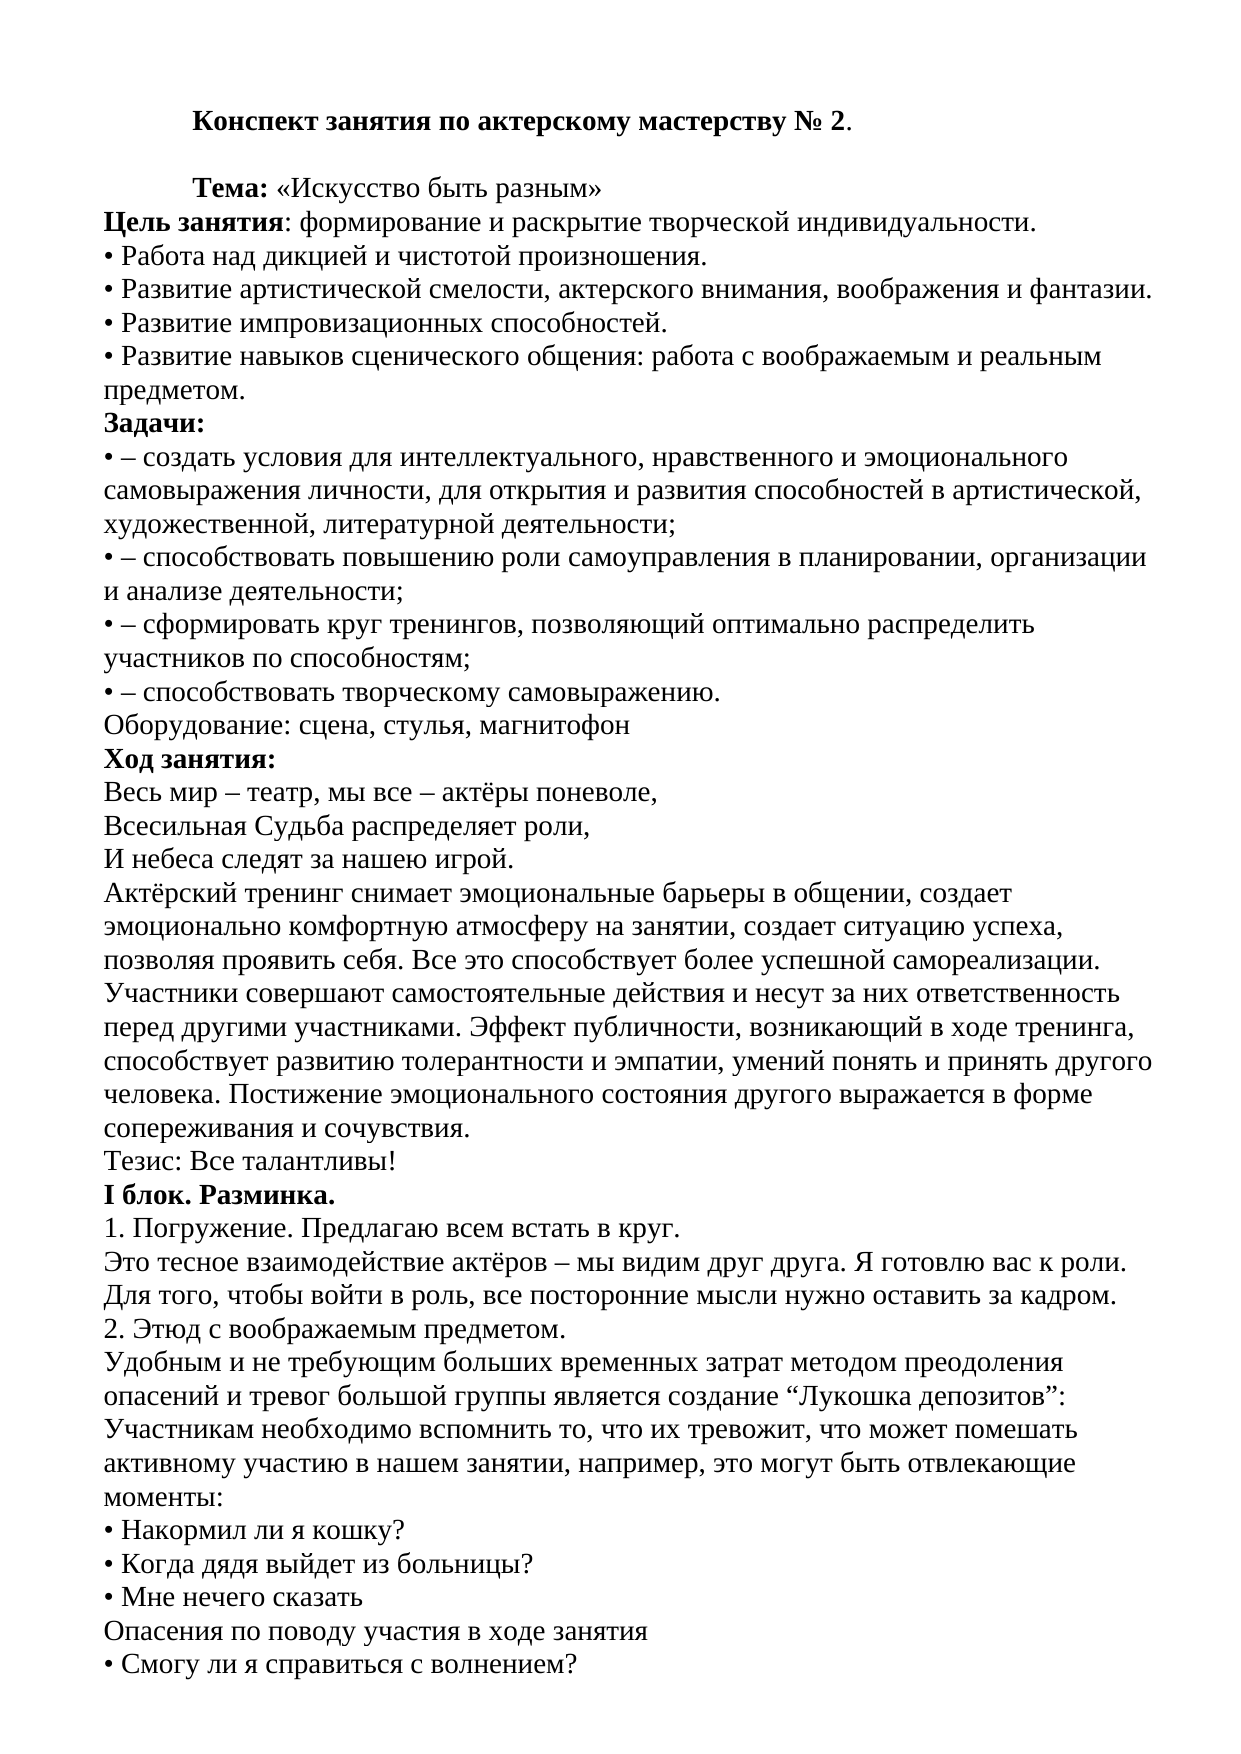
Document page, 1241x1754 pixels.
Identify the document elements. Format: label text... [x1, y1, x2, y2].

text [103, 171, 1166, 1680]
text Конспект занятия по актерскому мастерству № 2. [103, 103, 1166, 137]
